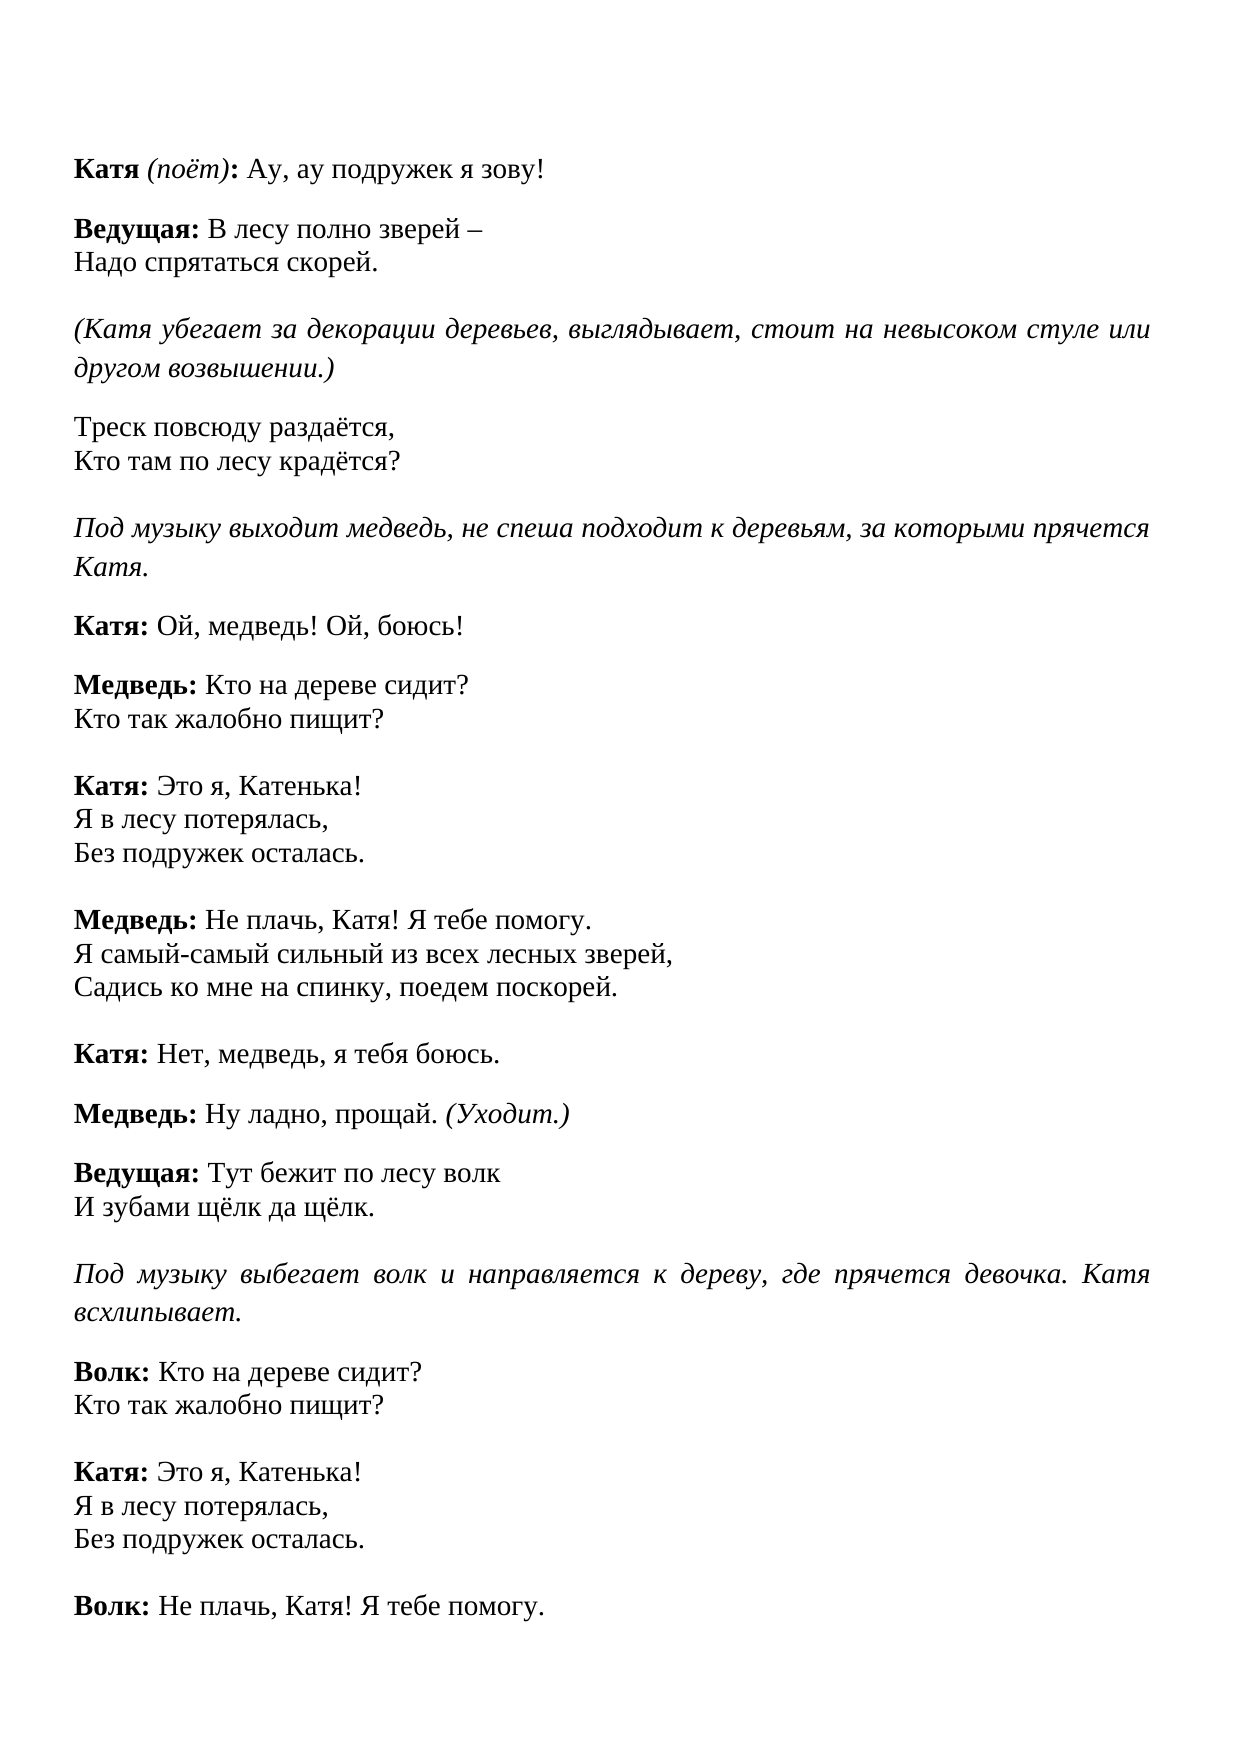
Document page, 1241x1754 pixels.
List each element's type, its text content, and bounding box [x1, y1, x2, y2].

text Под музыку выходит медведь, не спеша подходит к деревьям, за которыми прячется Катя. [74, 510, 1152, 582]
text (Катя убегает за декорации деревьев, выглядывает, стоит на невысоком стуле или другом возвышении.) [74, 312, 1152, 384]
text Надо спрятаться скорей. [74, 244, 1152, 278]
text Я в лесу потерялась, [74, 802, 1152, 835]
text Медведь: Не плачь, Катя! Я тебе помогу. [74, 902, 1152, 936]
text Я самый-самый сильный из всех лесных зверей, [74, 936, 1152, 969]
text Волк: Кто на дереве сидит? [74, 1354, 1152, 1387]
text Катя (поёт): Ау, ау подружек я зову! [74, 152, 1152, 185]
text Под музыку выбегает волк и направляется к дереву, где прячется девочка. Катя всхлипывает. [74, 1256, 1152, 1328]
text Катя: Нет, медведь, я тебя боюсь. [74, 1036, 1152, 1070]
text Ведущая: В лесу полно зверей – [74, 211, 1152, 244]
text Катя: Это я, Катенька! [74, 1454, 1152, 1488]
text Кто там по лесу крадётся? [74, 443, 1152, 477]
text Треск повсюду раздаётся, [74, 409, 1152, 443]
text Без подружек осталась. [74, 835, 1152, 869]
text Я в лесу потерялась, [74, 1488, 1152, 1521]
text Без подружек осталась. [74, 1521, 1152, 1555]
text Ведущая: Тут бежит по лесу волк [74, 1155, 1152, 1189]
text Садись ко мне на спинку, поедем поскорей. [74, 969, 1152, 1003]
text Кто так жалобно пищит? [74, 1387, 1152, 1421]
text Волк: Не плачь, Катя! Я тебе помогу. [74, 1588, 1152, 1622]
text Катя: Ой, медведь! Ой, боюсь! [74, 608, 1152, 642]
text Медведь: Кто на дереве сидит? [74, 667, 1152, 701]
text Катя: Это я, Катенька! [74, 768, 1152, 802]
text Кто так жалобно пищит? [74, 701, 1152, 734]
text И зубами щёлк да щёлк. [74, 1189, 1152, 1222]
text Медведь: Ну ладно, прощай. (Уходит.) [74, 1096, 1152, 1129]
